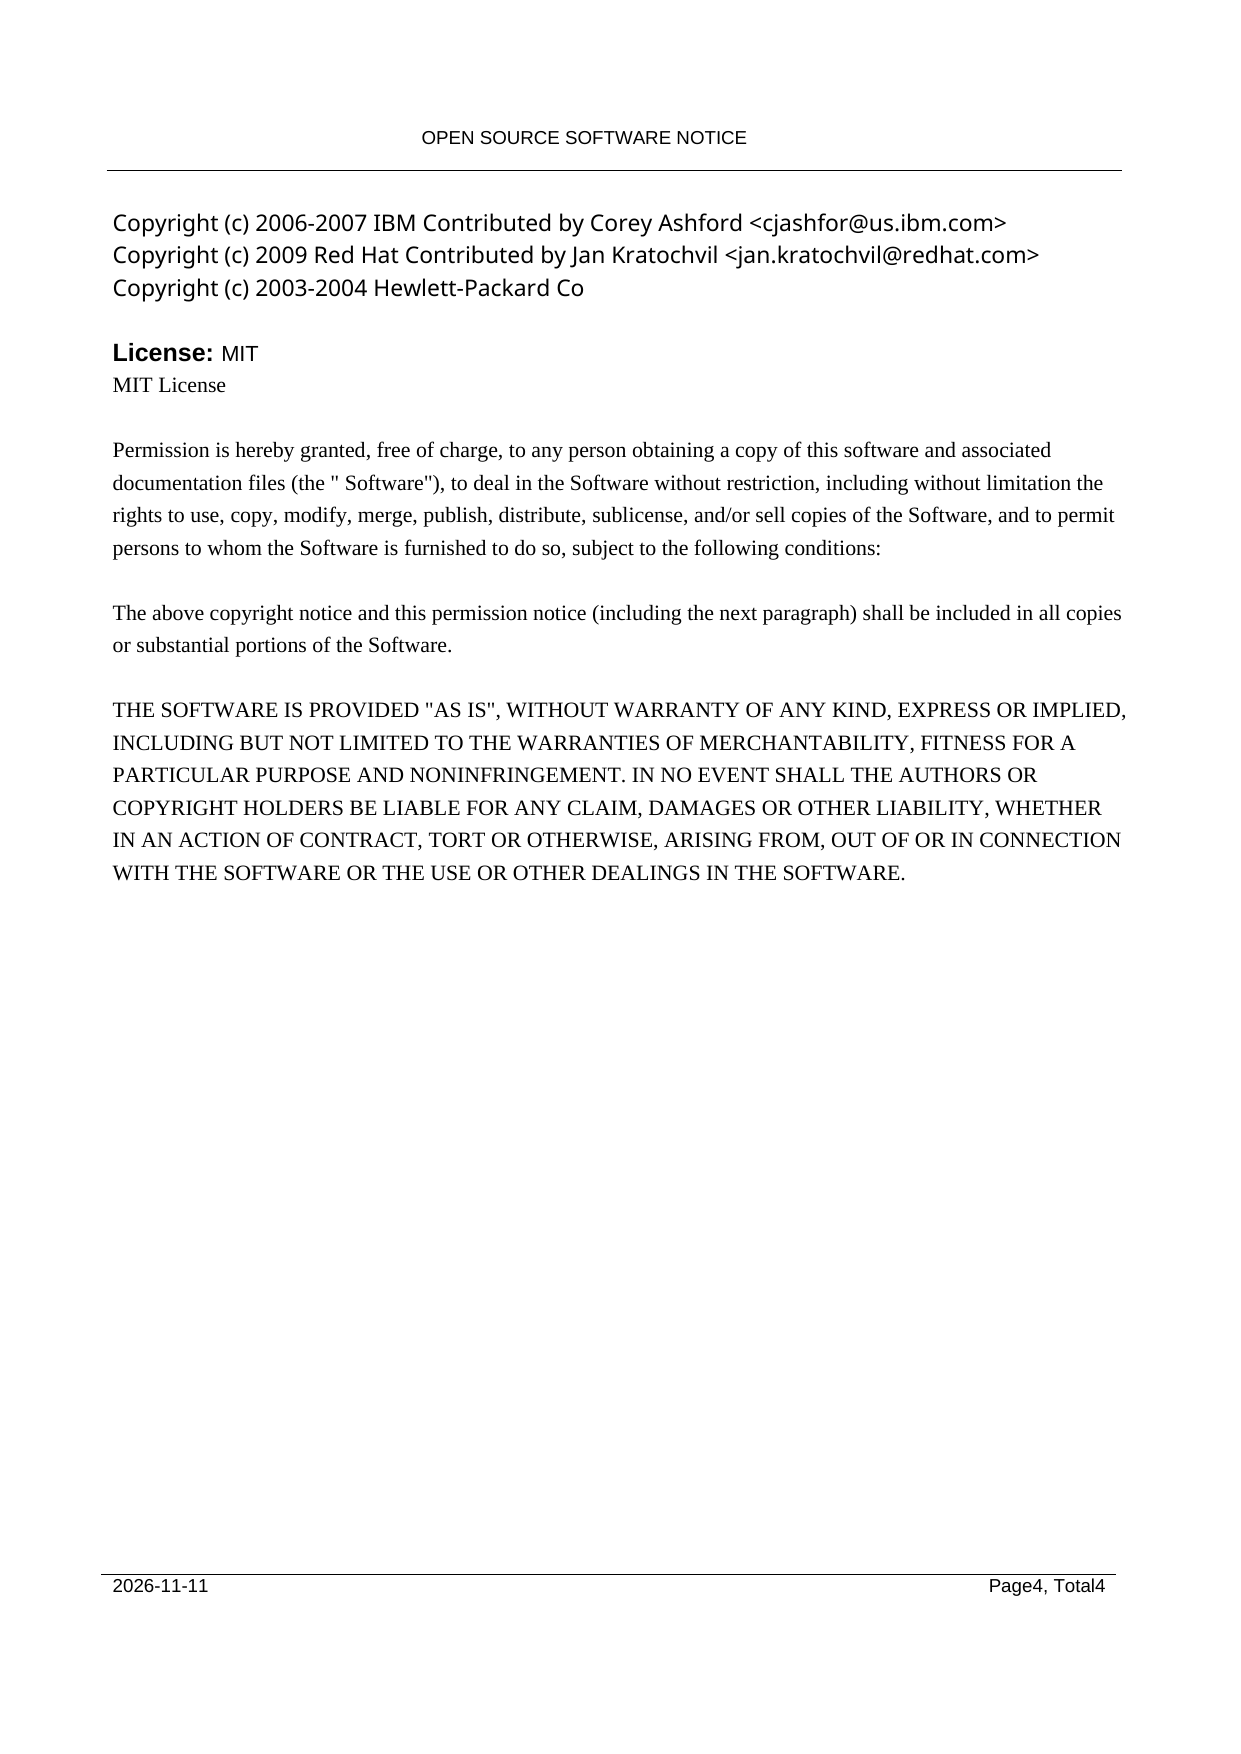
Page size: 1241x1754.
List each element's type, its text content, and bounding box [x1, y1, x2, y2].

text License: MIT [112, 336, 1128, 369]
text MIT License Permission is hereby granted, free of charge, to any person obtaining a copy of this software and associated documentation files (the " Software"), to deal in the Software without restriction, including without limitation the rights to use, copy, modify, merge, publish, distribute, sublicense, and/or sell copies of the Software, and to permit persons to whom the Software is furnished to do so, subject to the following conditions: The above copyright notice and this permission notice (including the next paragraph) shall be included in all copies or substantial portions of the Software. THE SOFTWARE IS PROVIDED "AS IS", WITHOUT WARRANTY OF ANY KIND, EXPRESS OR IMPLIED, INCLUDING BUT NOT LIMITED TO THE WARRANTIES OF MERCHANTABILITY, FITNESS FOR A PARTICULAR PURPOSE AND NONINFRINGEMENT. IN NO EVENT SHALL THE AUTHORS OR COPYRIGHT HOLDERS BE LIABLE FOR ANY CLAIM, DAMAGES OR OTHER LIABILITY, WHETHER IN AN ACTION OF CONTRACT, TORT OR OTHERWISE, ARISING FROM, OUT OF OR IN CONNECTION WITH THE SOFTWARE OR THE USE OR OTHER DEALINGS IN THE SOFTWARE. [112, 369, 1128, 921]
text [112, 206, 1128, 336]
